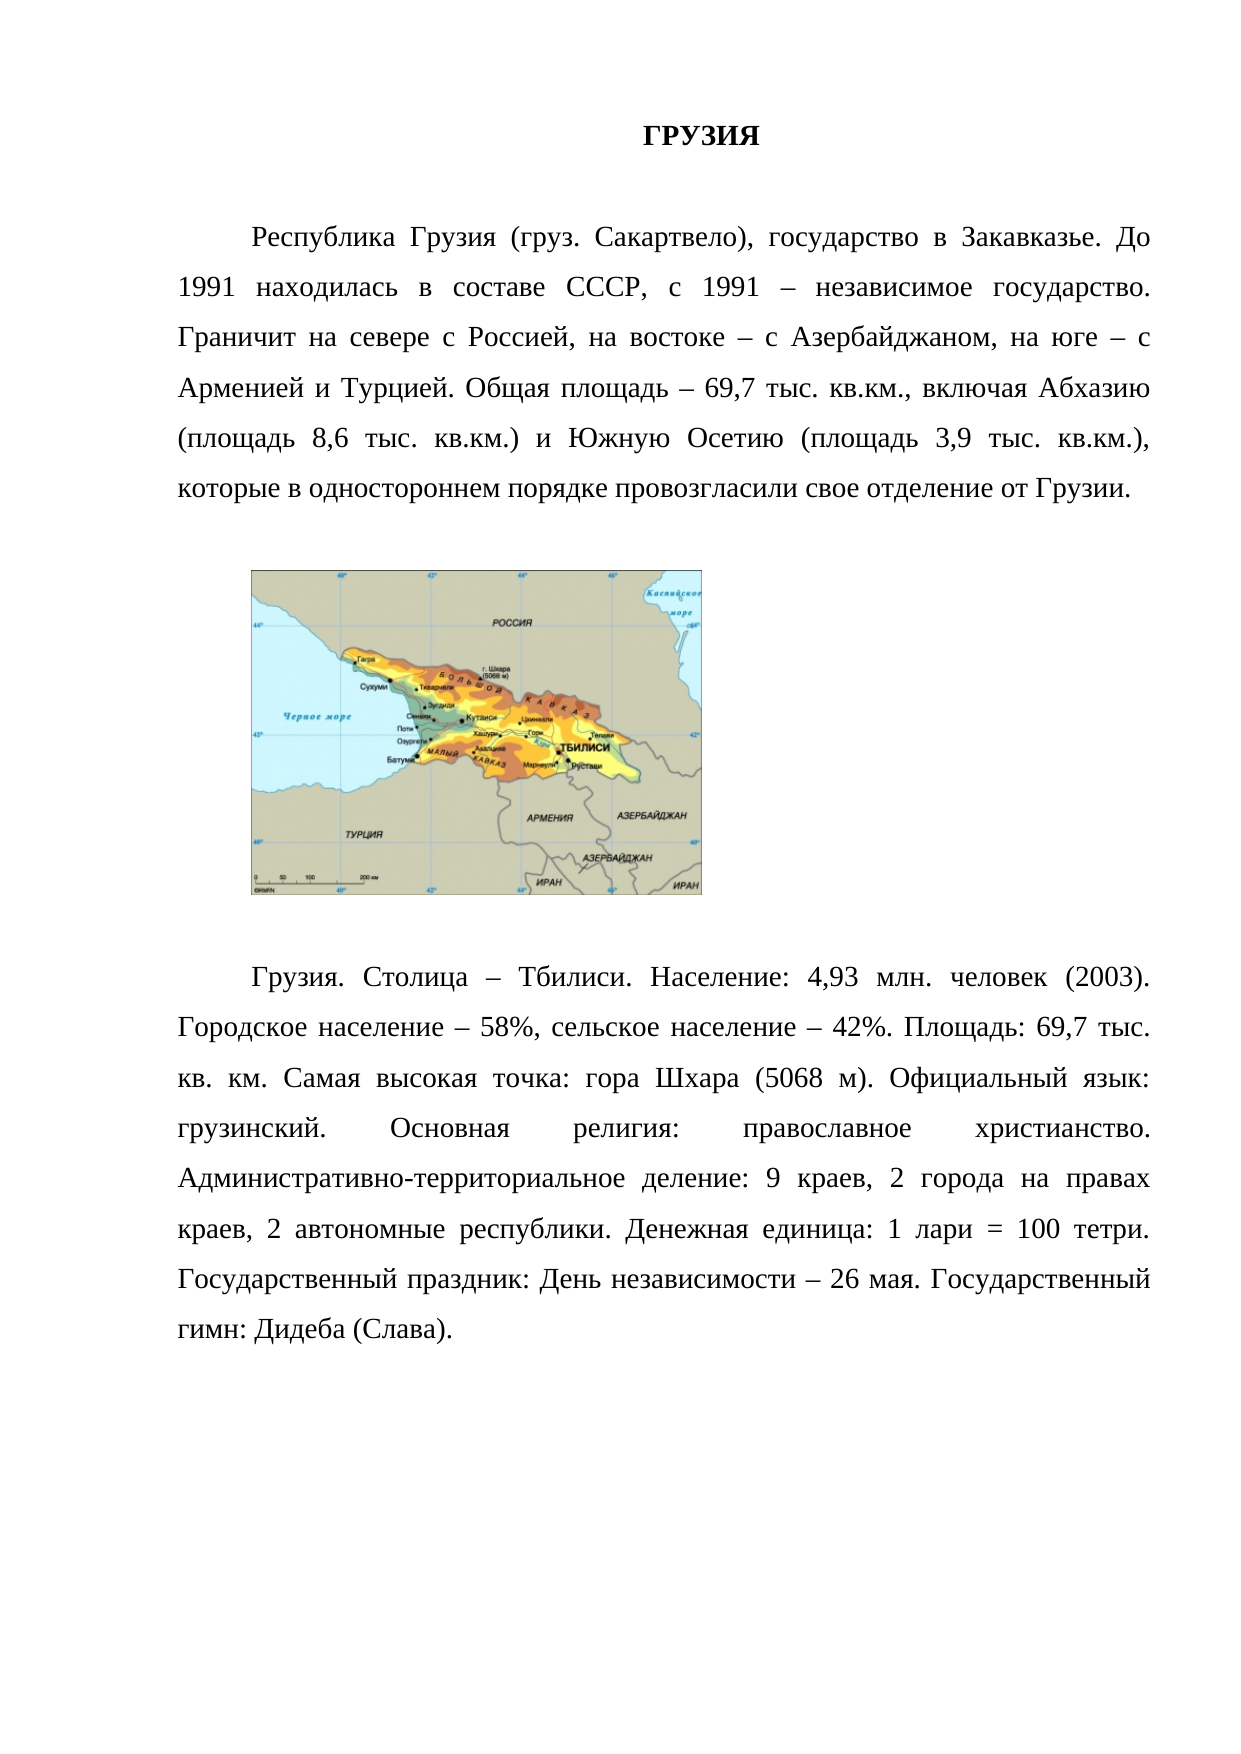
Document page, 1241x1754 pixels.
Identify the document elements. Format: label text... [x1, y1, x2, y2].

text Республика Грузия (груз. Сакартвело), государство в Закавказье. До 1991 находилась в составе СССР, с 1991 – независимое государство. Граничит на севере с Россией, на востоке – с Азербайджаном, на юге – с Арменией и Турцией. Общая площадь – 69,7 тыс. кв.км., включая Абхазию (площадь 8,6 тыс. кв.км.) и Южную Осетию (площадь 3,9 тыс. кв.км.), которые в одностороннем порядке провозгласили свое отделение от Грузии. [177, 219, 1152, 504]
picture [251, 570, 702, 895]
text Грузия. Столица – Тбилиси. Население: 4,93 млн. человек (2003). Городское население – 58%, сельское население – 42%. Площадь: 69,7 тыс. кв. км. Самая высокая точка: гора Шхара (5068 м). Официальный язык: грузинский. Основная религия: православное христианство. Административно-территориальное деление: 9 краев, 2 города на правах краев, 2 автономные республики. Денежная единица: 1 лари = 100 тетри. Государственный праздник: День независимости – 26 мая. Государственный гимн: Дидеба (Слава). [177, 959, 1152, 1345]
text ГРУЗИЯ [177, 118, 1152, 152]
